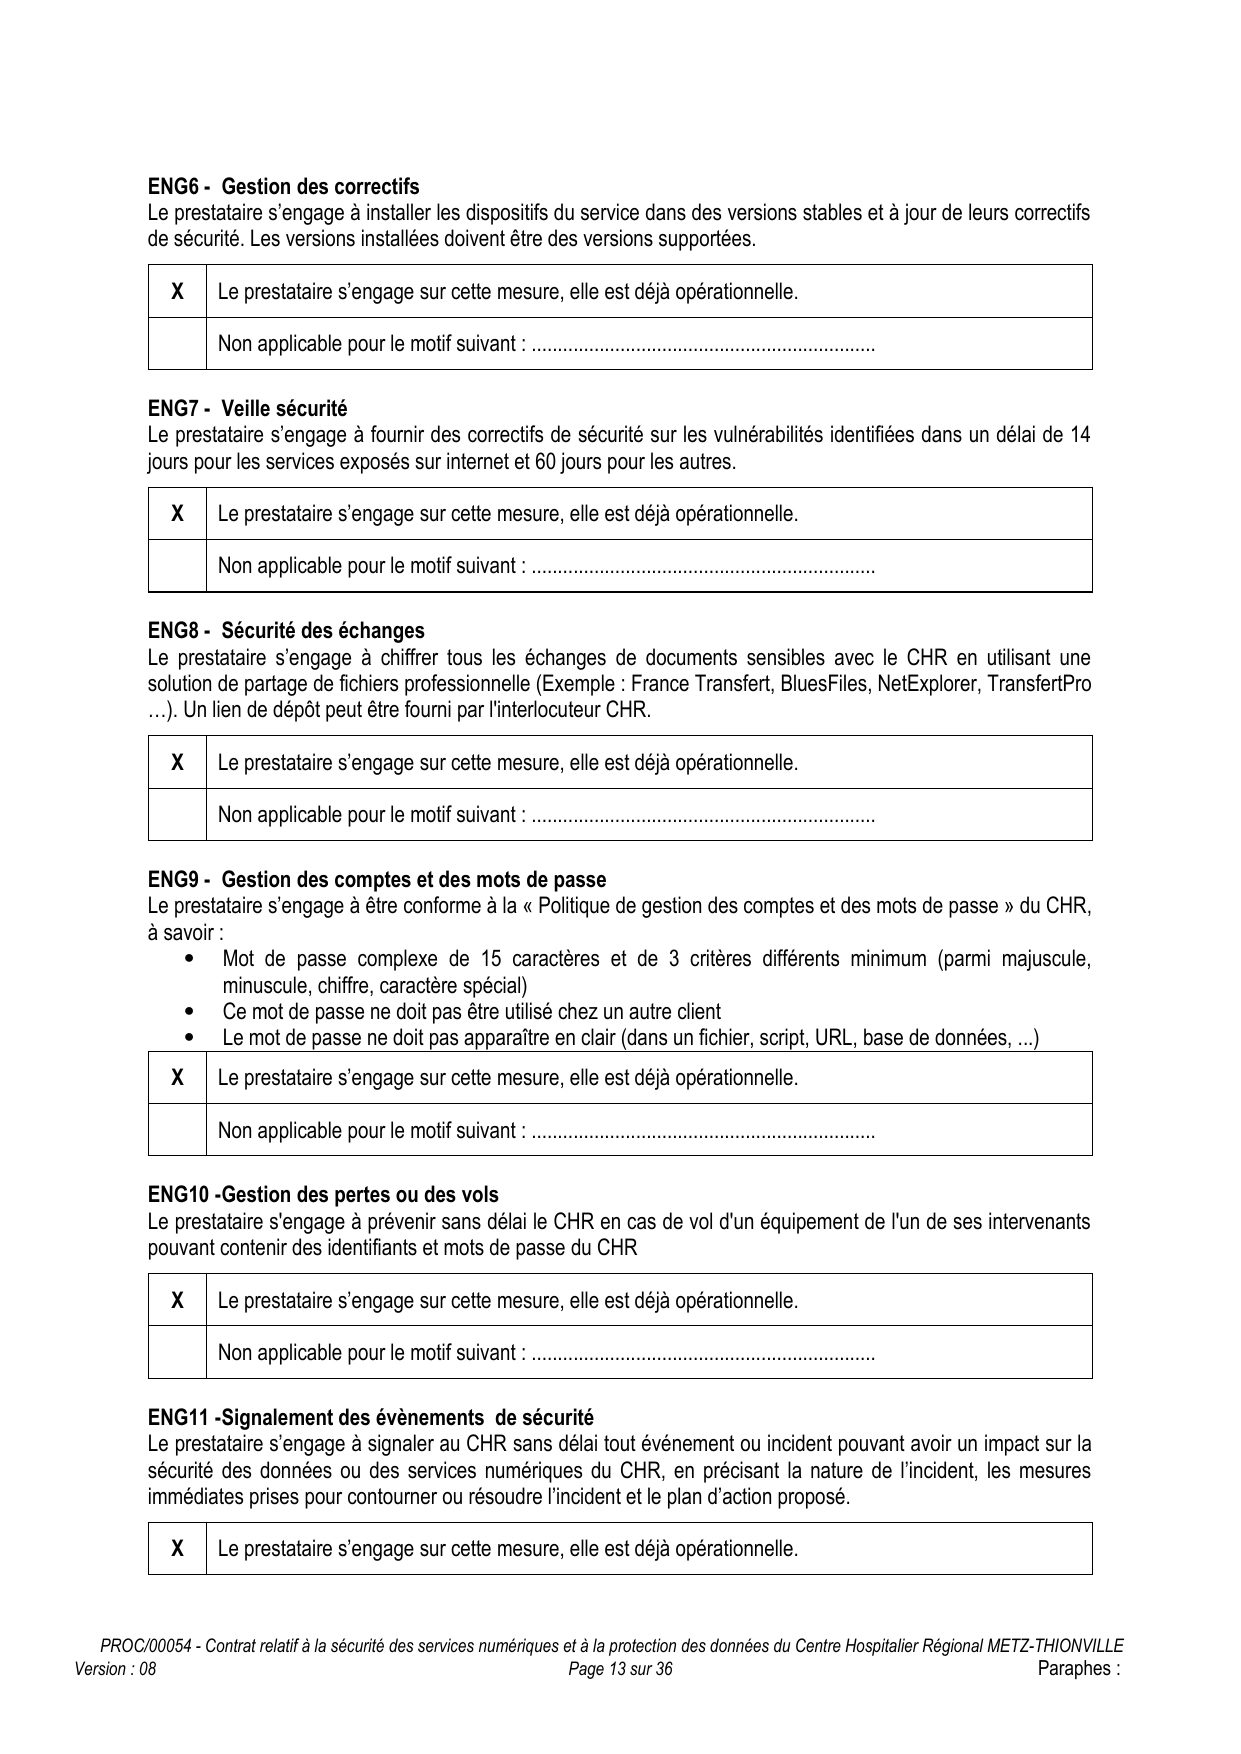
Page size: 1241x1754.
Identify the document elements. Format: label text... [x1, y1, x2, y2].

list Ce mot de passe ne doit pas être utilisé chez un autre client [185, 998, 1093, 1024]
subtitle Sécurité des échanges [148, 617, 1093, 644]
table_cell Non applicable pour le motif suivant : .................................................................. [207, 1326, 1092, 1378]
table_cell [149, 540, 206, 591]
table_header Le prestataire s’engage sur cette mesure, elle est déjà opérationnelle. [207, 736, 1092, 788]
table_cell [149, 1104, 206, 1155]
table_header X [149, 1052, 206, 1103]
subtitle Veille sécurité [148, 395, 1093, 421]
subtitle Gestion des comptes et des mots de passe [148, 866, 1093, 892]
text Le prestataire s’engage à chiffrer tous les échanges de documents sensibles avec le CHR en utilisant une solution de partage de fichiers professionnelle (Exemple : France Transfert, BluesFiles, NetExplorer, TransfertPro …). Un lien de dépôt peut être fourni par l'interlocuteur CHR. [148, 644, 1093, 723]
table_header Le prestataire s’engage sur cette mesure, elle est déjà opérationnelle. [207, 1052, 1092, 1103]
table_header X [149, 1274, 206, 1325]
subtitle Signalement des évènements de sécurité [148, 1404, 1093, 1430]
list Le mot de passe ne doit pas apparaître en clair (dans un fichier, script, URL, base de données, ...) [185, 1024, 1093, 1051]
table_header X [149, 265, 206, 317]
table_header X [149, 736, 206, 788]
table_cell [149, 318, 206, 369]
subtitle Gestion des pertes ou des vols [148, 1181, 1093, 1208]
table_cell [149, 789, 206, 840]
table_header Le prestataire s’engage sur cette mesure, elle est déjà opérationnelle. [207, 488, 1092, 539]
table_cell Non applicable pour le motif suivant : .................................................................. [207, 789, 1092, 840]
table_header X [149, 488, 206, 539]
list Mot de passe complexe de 15 caractères et de 3 critères différents minimum (parmi majuscule, minuscule, chiffre, caractère spécial) [185, 945, 1093, 998]
text Le prestataire s’engage à fournir des correctifs de sécurité sur les vulnérabilités identifiées dans un délai de 14 jours pour les services exposés sur internet et 60 jours pour les autres. [148, 421, 1093, 474]
text Le prestataire s'engage à prévenir sans délai le CHR en cas de vol d'un équipement de l'un de ses intervenants pouvant contenir des identifiants et mots de passe du CHR [148, 1208, 1093, 1261]
table_cell Non applicable pour le motif suivant : .................................................................. [207, 540, 1092, 591]
table_header Le prestataire s’engage sur cette mesure, elle est déjà opérationnelle. [207, 1523, 1092, 1574]
table_header Le prestataire s’engage sur cette mesure, elle est déjà opérationnelle. [207, 1274, 1092, 1325]
table_cell Non applicable pour le motif suivant : .................................................................. [207, 1104, 1092, 1155]
subtitle Gestion des correctifs [148, 173, 1093, 199]
table_header X [149, 1523, 206, 1574]
table_cell [149, 1326, 206, 1378]
text Le prestataire s’engage à être conforme à la « Politique de gestion des comptes et des mots de passe » du CHR, à savoir : [148, 892, 1093, 945]
table_cell Non applicable pour le motif suivant : .................................................................. [207, 318, 1092, 369]
text Le prestataire s’engage à installer les dispositifs du service dans des versions stables et à jour de leurs correctifs de sécurité. Les versions installées doivent être des versions supportées. [148, 199, 1093, 252]
text Le prestataire s’engage à signaler au CHR sans délai tout événement ou incident pouvant avoir un impact sur la sécurité des données ou des services numériques du CHR, en précisant la nature de l’incident, les mesures immédiates prises pour contourner ou résoudre l’incident et le plan d’action proposé. [148, 1430, 1093, 1509]
table_header Le prestataire s’engage sur cette mesure, elle est déjà opérationnelle. [207, 265, 1092, 317]
